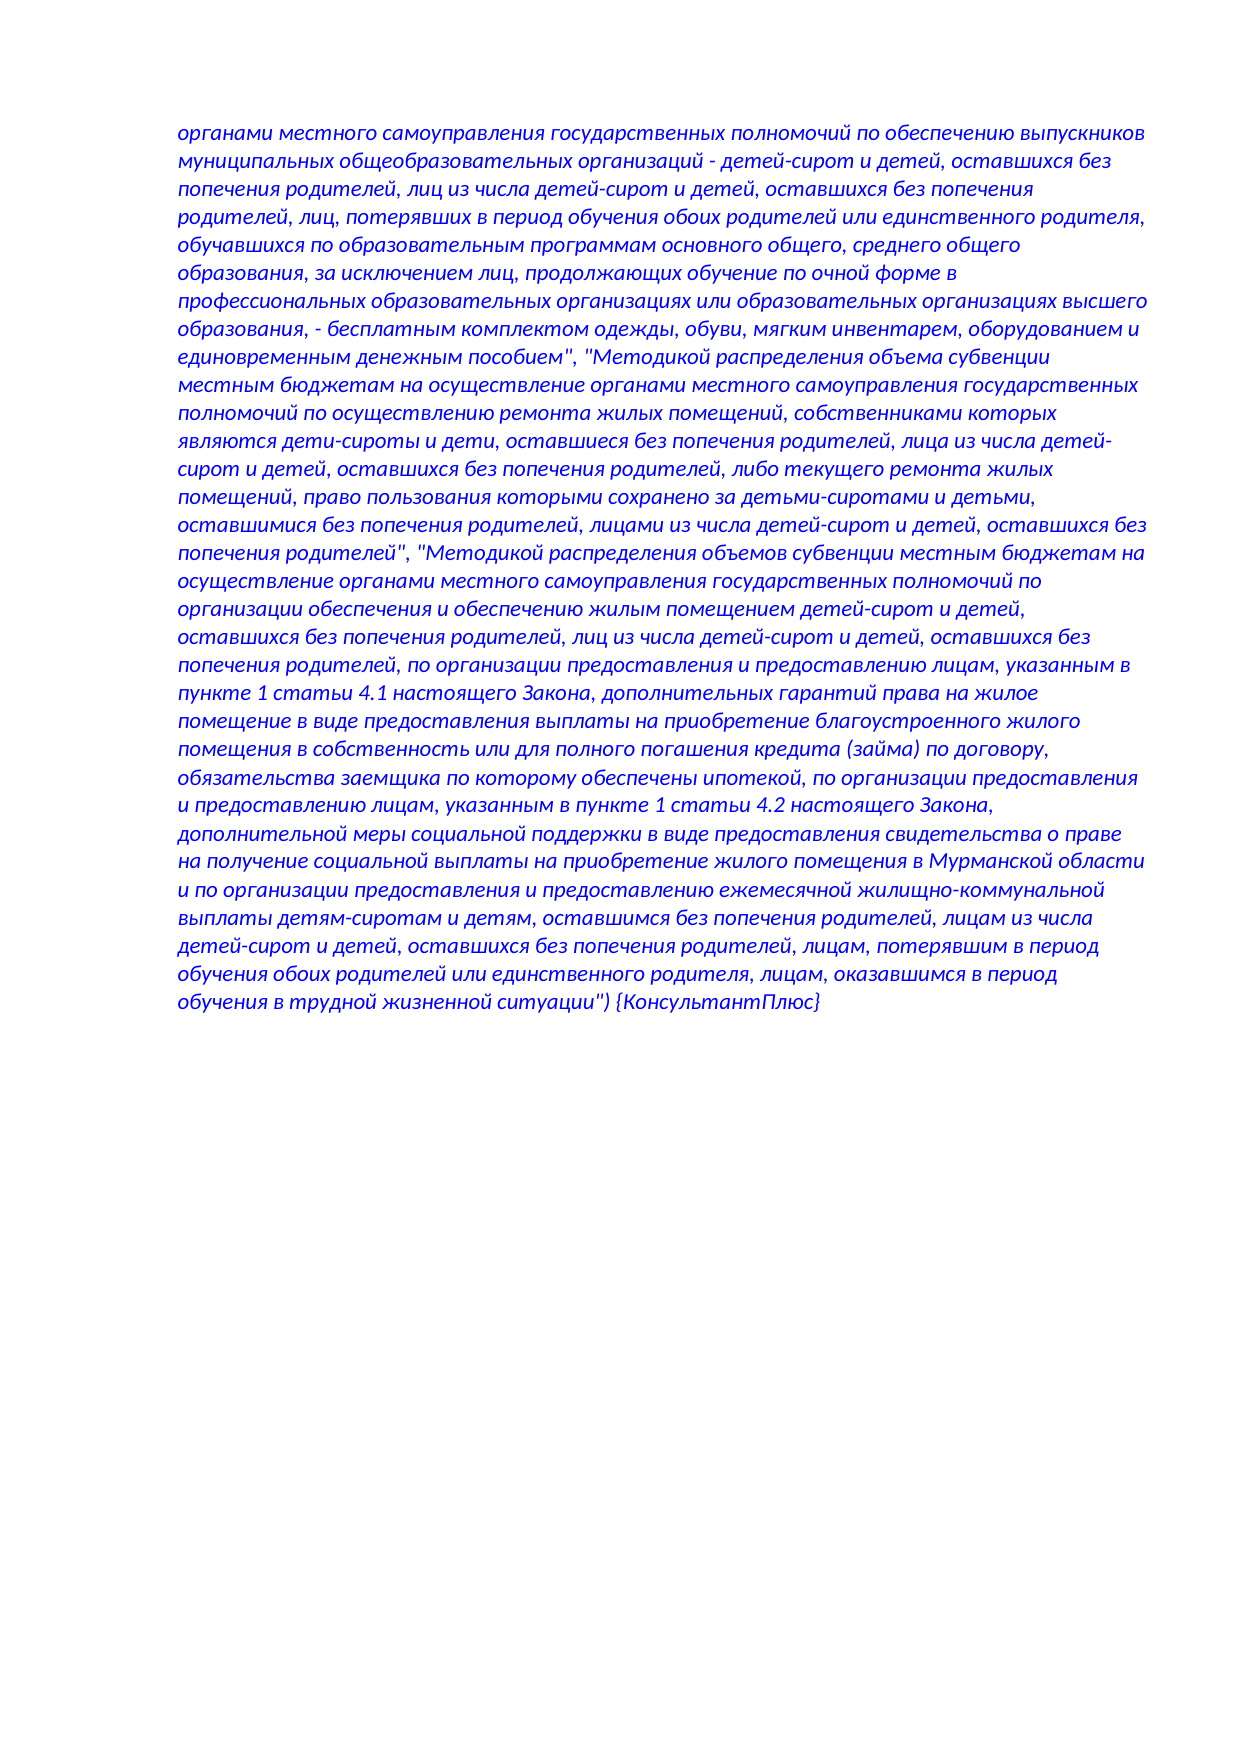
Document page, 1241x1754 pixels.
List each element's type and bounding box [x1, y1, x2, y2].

text [177, 118, 1152, 1043]
